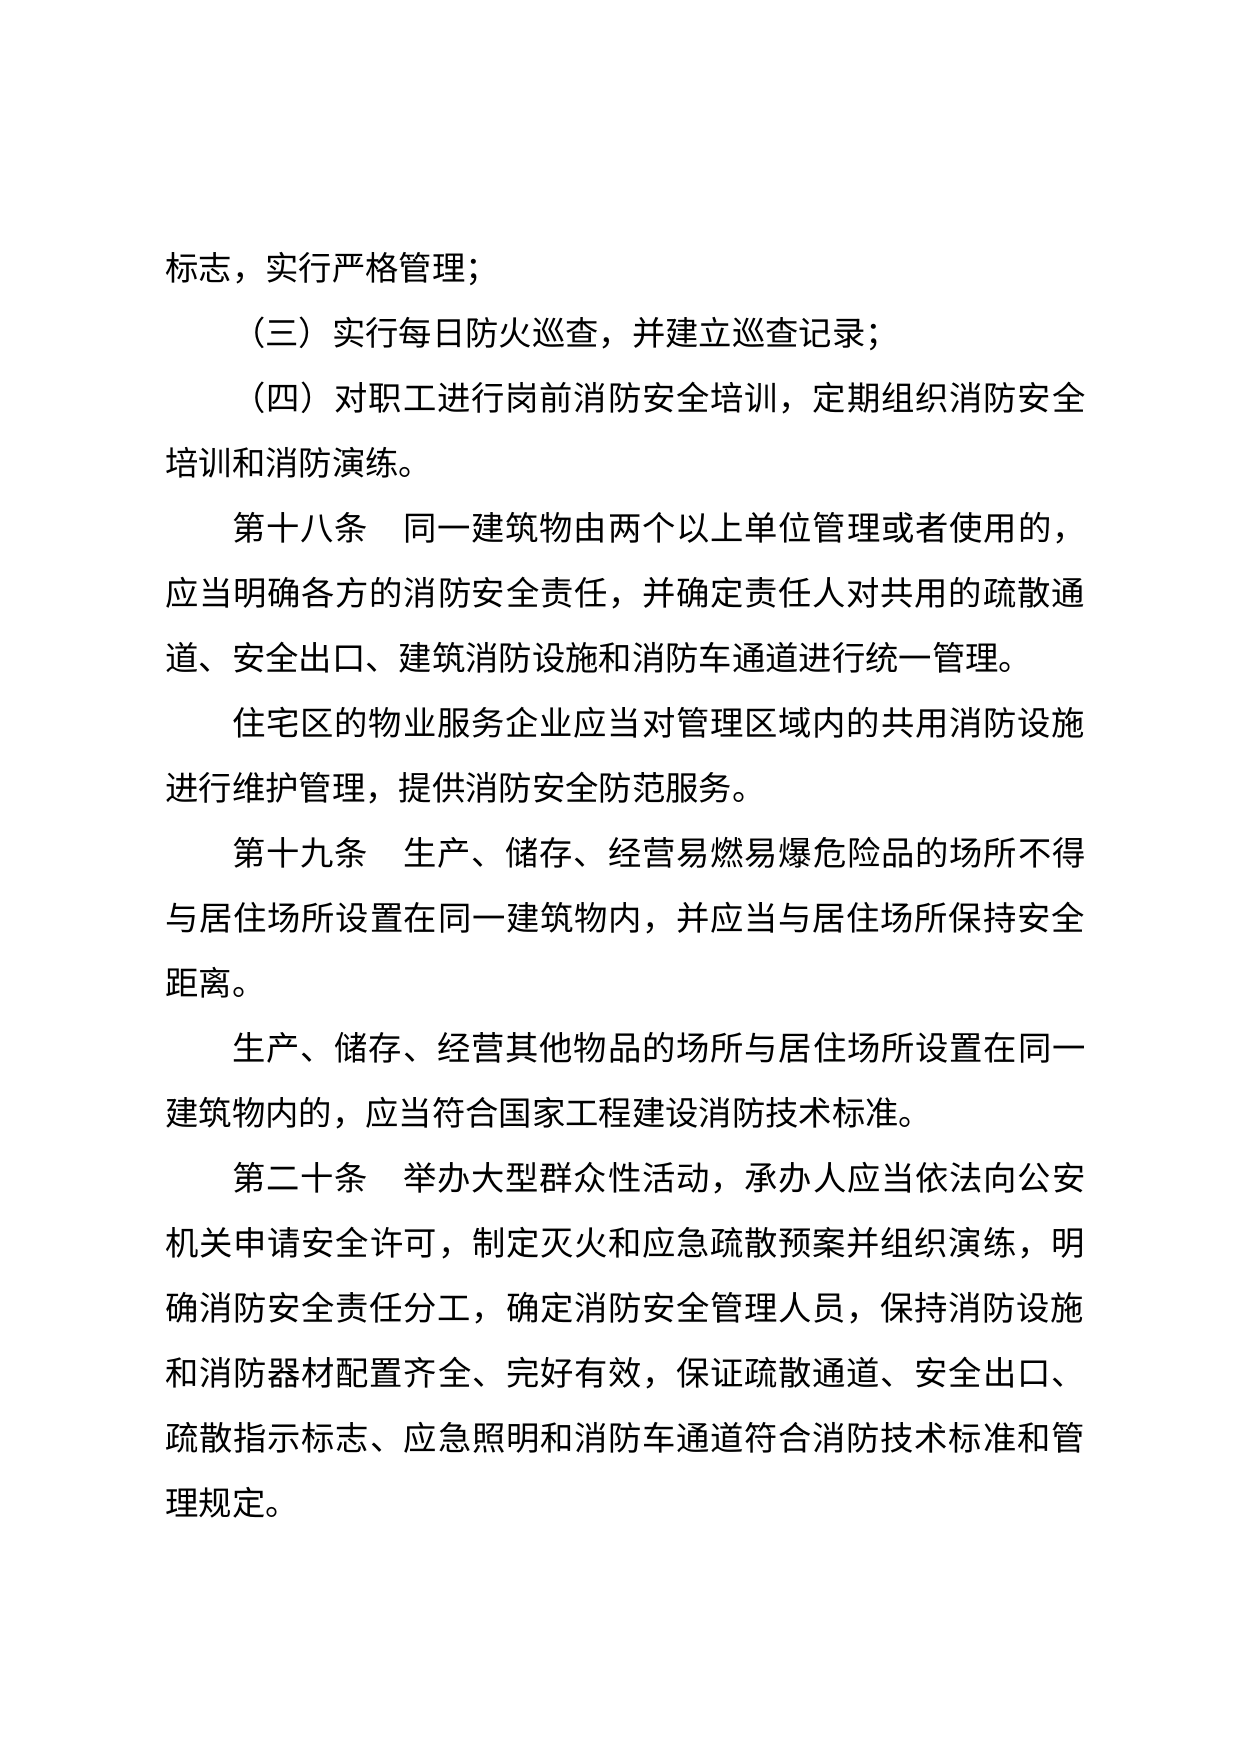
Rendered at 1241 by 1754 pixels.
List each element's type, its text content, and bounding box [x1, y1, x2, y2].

text （四）对职工进行岗前消防安全培训，定期组织消防安全培训和消防演练。 [165, 363, 1087, 493]
text 生产、储存、经营其他物品的场所与居住场所设置在同一建筑物内的，应当符合国家工程建设消防技术标准。 [165, 1013, 1087, 1143]
text 第十九条 生产、储存、经营易燃易爆危险品的场所不得与居住场所设置在同一建筑物内，并应当与居住场所保持安全距离。 [165, 818, 1087, 1013]
text 第二十条 举办大型群众性活动，承办人应当依法向公安机关申请安全许可，制定灭火和应急疏散预案并组织演练，明确消防安全责任分工，确定消防安全管理人员，保持消防设施和消防器材配置齐全、完好有效，保证疏散通道、安全出口、疏散指示标志、应急照明和消防车通道符合消防技术标准和管理规定。 [165, 1143, 1087, 1533]
text （三）实行每日防火巡查，并建立巡查记录； [165, 298, 1087, 363]
text 住宅区的物业服务企业应当对管理区域内的共用消防设施进行维护管理，提供消防安全防范服务。 [165, 688, 1087, 818]
text 第十八条 同一建筑物由两个以上单位管理或者使用的，应当明确各方的消防安全责任，并确定责任人对共用的疏散通道、安全出口、建筑消防设施和消防车通道进行统一管理。 [165, 493, 1087, 688]
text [165, 233, 1087, 298]
